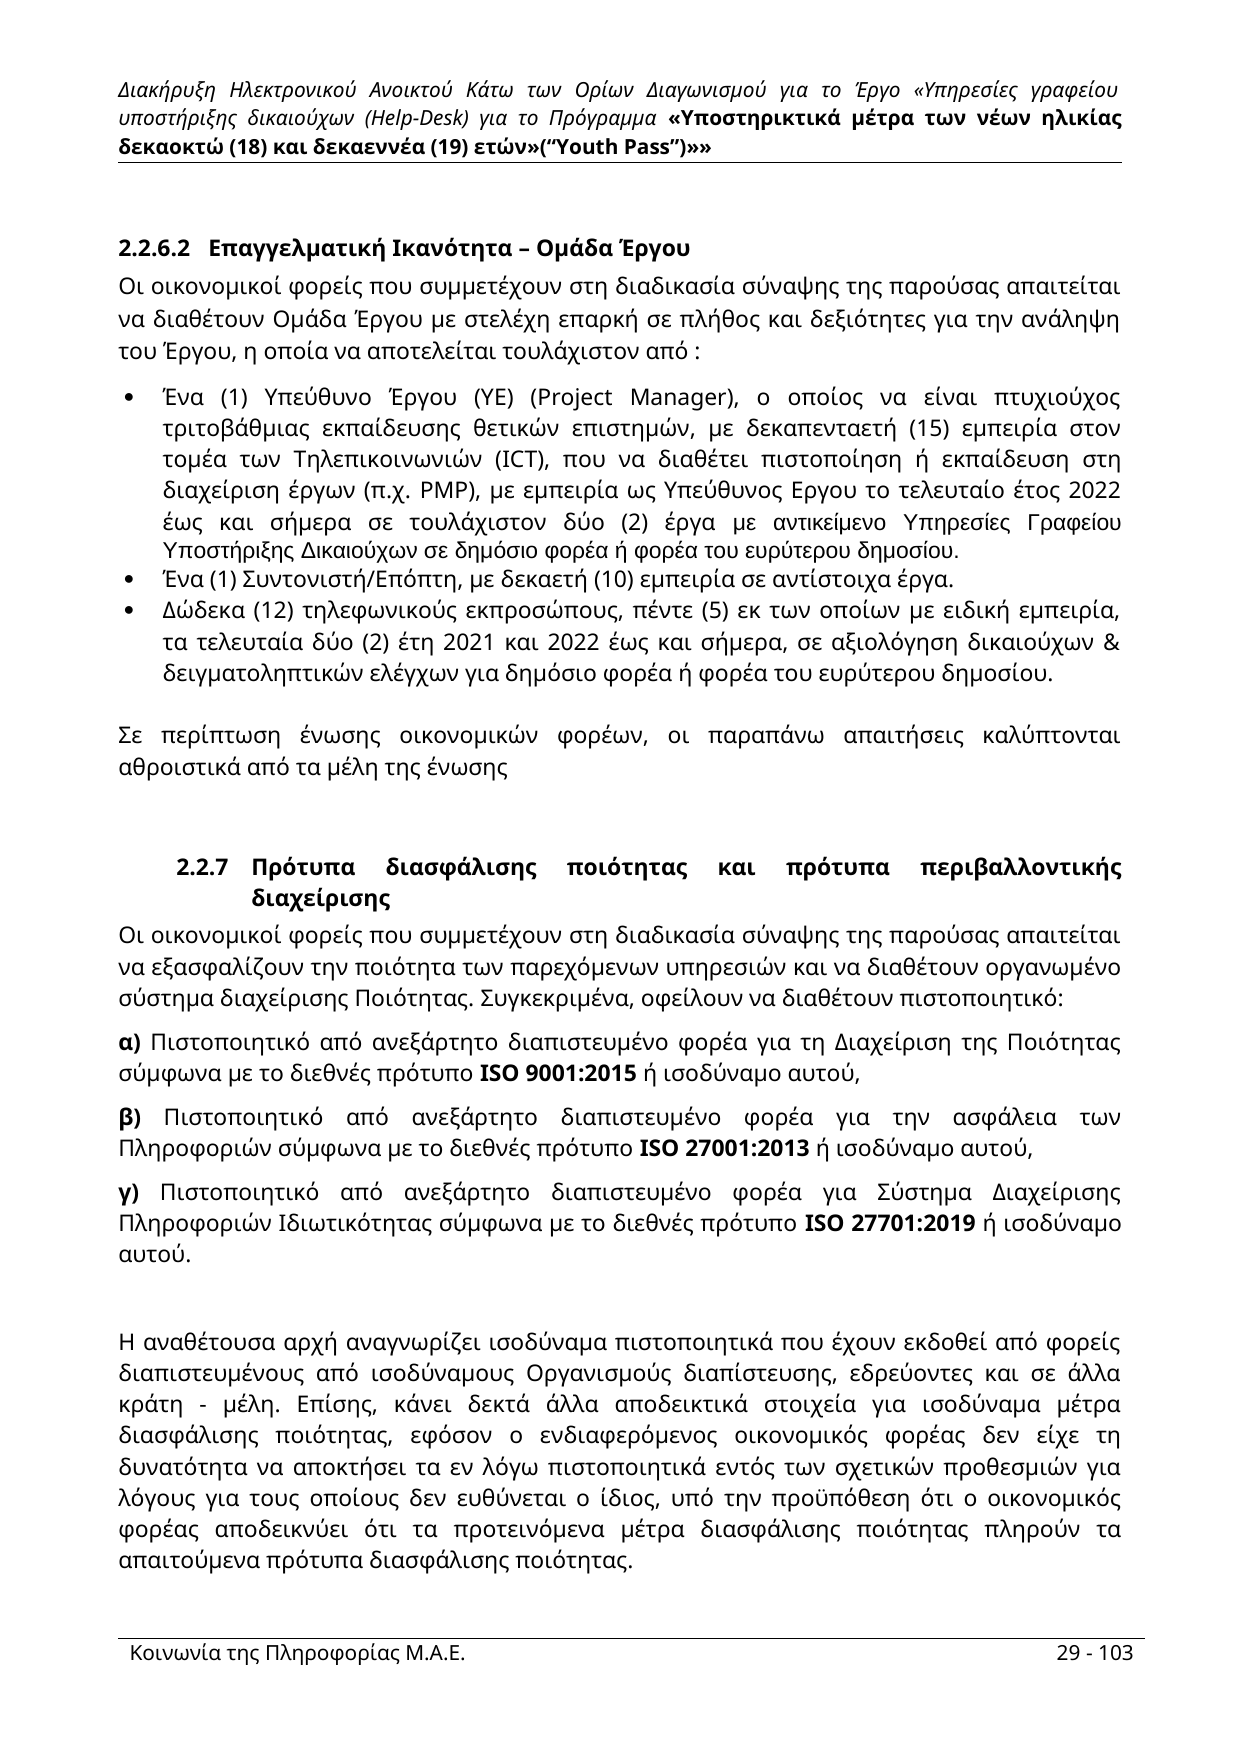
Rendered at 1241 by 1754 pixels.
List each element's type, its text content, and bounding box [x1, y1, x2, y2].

subtitle Πρότυπα διασφάλισης ποιότητας και πρότυπα περιβαλλοντικής διαχείρισης [176, 851, 1122, 913]
list Ένα (1) Συντονιστή/Επόπτη, με δεκαετή (10) εμπειρία σε αντίστοιχα έργα. [125, 563, 1122, 594]
list Δώδεκα (12) τηλεφωνικούς εκπροσώπους, πέντε (5) εκ των οποίων με ειδική εμπειρία, τα τελευταία δύο (2) έτη 2021 και 2022 έως και σήμερα, σε αξιολόγηση δικαιούχων & δειγματοληπτικών ελέγχων για δημόσιο φορέα ή φορέα του ευρύτερου δημοσίου. [125, 594, 1122, 688]
text Οι οικονομικοί φορείς που συμμετέχουν στη διαδικασία σύναψης της παρούσας απαιτείται να διαθέτουν Ομάδα Έργου με στελέχη επαρκή σε πλήθος και δεξιότητες για την ανάληψη του Έργου, η οποία να αποτελείται τουλάχιστον από : [118, 270, 1122, 367]
text β) Πιστοποιητικό από ανεξάρτητο διαπιστευμένο φορέα για την ασφάλεια των Πληροφοριών σύμφωνα µε το διεθνές πρότυπο ISO 27001:2013 ή ισοδύναμο αυτού, [118, 1101, 1122, 1163]
list Ένα (1) Υπεύθυνο Έργου (ΥΕ) (Project Manager), ο οποίος να είναι πτυχιούχος τριτοβάθμιας εκπαίδευσης θετικών επιστημών, με δεκαπενταετή (15) εμπειρία στον τομέα των Τηλεπικοινωνιών (ICT), που να διαθέτει πιστοποίηση ή εκπαίδευση στη διαχείριση έργων (π.χ. PMP), με εμπειρία ως Υπεύθυνος Εργου το τελευταίο έτος 2022 έως και σήμερα σε τουλάχιστον δύο (2) έργα με αντικείμενο Υπηρεσίες Γραφείου Υποστήριξης Δικαιούχων σε δημόσιο φορέα ή φορέα του ευρύτερου δημοσίου. [125, 381, 1122, 563]
text Η αναθέτουσα αρχή αναγνωρίζει ισοδύναμα πιστοποιητικά που έχουν εκδοθεί από φορείς διαπιστευμένους από ισοδύναμους Οργανισμούς διαπίστευσης, εδρεύοντες και σε άλλα κράτη - μέλη. Επίσης, κάνει δεκτά άλλα αποδεικτικά στοιχεία για ισοδύναμα μέτρα διασφάλισης ποιότητας, εφόσον ο ενδιαφερόμενος οικονομικός φορέας δεν είχε τη δυνατότητα να αποκτήσει τα εν λόγω πιστοποιητικά εντός των σχετικών προθεσμιών για λόγους για τους οποίους δεν ευθύνεται ο ίδιος, υπό την προϋπόθεση ότι ο οικονομικός φορέας αποδεικνύει ότι τα προτεινόμενα μέτρα διασφάλισης ποιότητας πληρούν τα απαιτούμενα πρότυπα διασφάλισης ποιότητας. [118, 1326, 1122, 1576]
text Σε περίπτωση ένωσης οικονομικών φορέων, οι παραπάνω απαιτήσεις καλύπτονται αθροιστικά από τα μέλη της ένωσης [118, 719, 1122, 782]
text α) Πιστοποιητικό από ανεξάρτητο διαπιστευμένο φορέα για τη Διαχείριση της Ποιότητας σύμφωνα µε το διεθνές πρότυπο ISO 9001:2015 ή ισοδύναμο αυτού, [118, 1026, 1122, 1088]
text γ) Πιστοποιητικό από ανεξάρτητο διαπιστευμένο φορέα για Σύστημα Διαχείρισης Πληροφοριών Ιδιωτικότητας σύμφωνα µε το διεθνές πρότυπο ISO 27701:2019 ή ισοδύναμο αυτού. [118, 1176, 1122, 1269]
subtitle Επαγγελματική Ικανότητα – Ομάδα Έργου [118, 232, 1122, 263]
text Οι οικονομικοί φορείς που συμμετέχουν στη διαδικασία σύναψης της παρούσας απαιτείται να εξασφαλίζουν την ποιότητα των παρεχόμενων υπηρεσιών και να διαθέτουν οργανωμένο σύστημα διαχείρισης Ποιότητας. Συγκεκριμένα, οφείλουν να διαθέτουν πιστοποιητικό: [118, 919, 1122, 1013]
